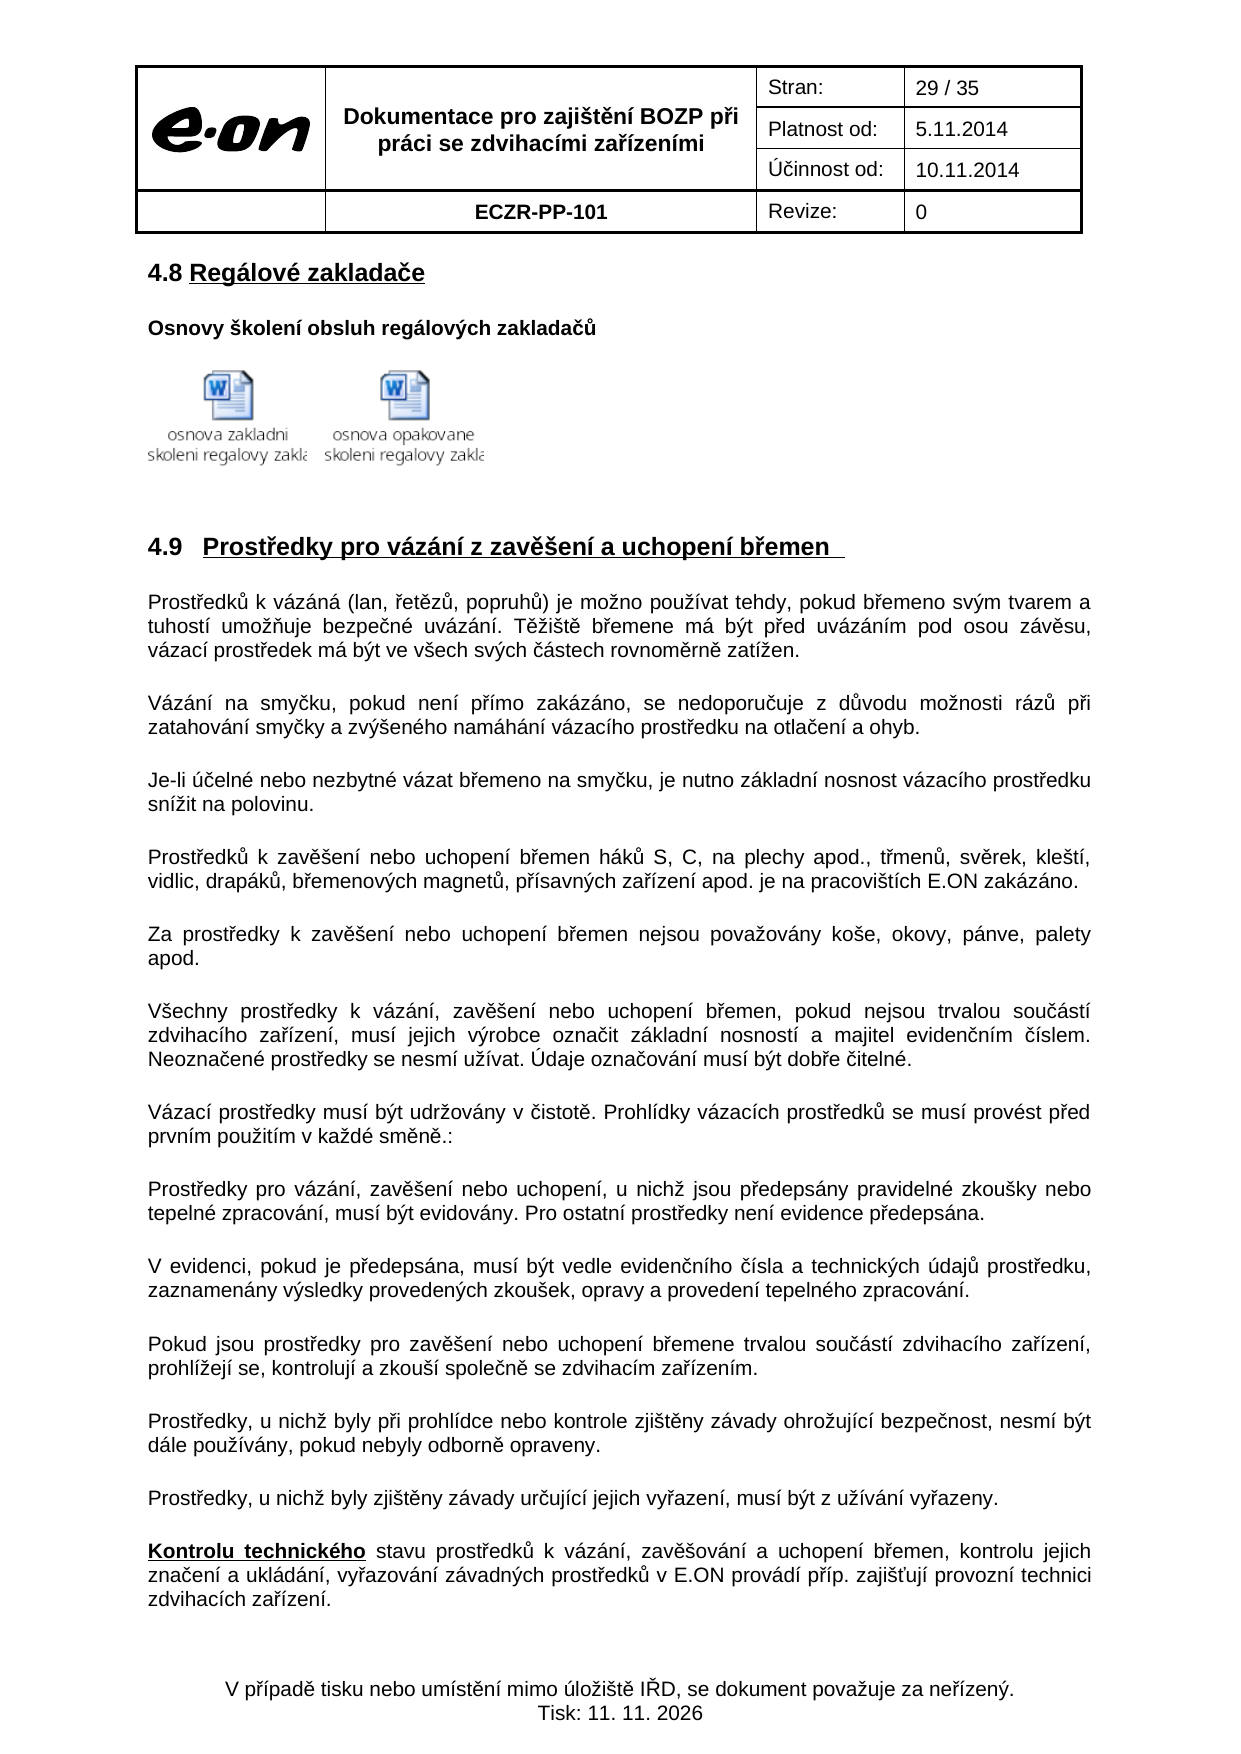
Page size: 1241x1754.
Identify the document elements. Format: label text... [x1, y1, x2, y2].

text Prostředky, u nichž byly zjištěny závady určující jejich vyřazení, musí být z užívání vyřazeny. [148, 1486, 1092, 1509]
text Všechny prostředky k vázání, zavěšení nebo uchopení břemen, pokud nejsou trvalou součástí zdvihacího zařízení, musí jejich výrobce označit základní nosností a majitel evidenčním číslem. Neoznačené prostředky se nesmí užívat. Údaje označování musí být dobře čitelné. [148, 999, 1092, 1071]
text Prostředků k zavěšení nebo uchopení břemen háků S, C, na plechy apod., třmenů, svěrek, kleští, vidlic, drapáků, břemenových magnetů, přísavných zařízení apod. je na pracovištích E.ON zakázáno. [148, 845, 1092, 893]
text Kontrolu technického stavu prostředků k vázání, zavěšování a uchopení břemen, kontrolu jejich značení a ukládání, vyřazování závadných prostředků v E.ON provádí příp. zajišťují provozní technici zdvihacích zařízení. [148, 1539, 1092, 1611]
text Za prostředky k zavěšení nebo uchopení břemen nejsou považovány koše, okovy, pánve, palety apod. [148, 922, 1092, 970]
text Osnovy školení obsluh regálových zakladačů [148, 316, 1092, 339]
subtitle Regálové zakladače [148, 258, 1092, 286]
text Prostředků k vázáná (lan, řetězů, popruhů) je možno používat tehdy, pokud břemeno svým tvarem a tuhostí umožňuje bezpečné uvázání. Těžiště břemene má být před uvázáním pod osou závěsu, vázací prostředek má být ve všech svých částech rovnoměrně zatížen. [148, 590, 1092, 662]
subtitle Prostředky pro vázání z zavěšení a uchopení břemen [148, 532, 1092, 561]
text Prostředky pro vázání, zavěšení nebo uchopení, u nichž jsou předepsány pravidelné zkoušky nebo tepelné zpracování, musí být evidovány. Pro ostatní prostředky není evidence předepsána. [148, 1177, 1092, 1225]
text Vázací prostředky musí být udržovány v čistotě. Prohlídky vázacích prostředků se musí provést před prvním použitím v každé směně.: [148, 1100, 1092, 1148]
text Pokud jsou prostředky pro zavěšení nebo uchopení břemene trvalou součástí zdvihacího zařízení, prohlížejí se, kontrolují a zkouší společně se zdvihacím zařízením. [148, 1331, 1092, 1379]
text Vázání na smyčku, pokud není přímo zakázáno, se nedoporučuje z důvodu možnosti rázů při zatahování smyčky a zvýšeného namáhání vázacího prostředku na otlačení a ohyb. [148, 691, 1092, 739]
text V evidenci, pokud je předepsána, musí být vedle evidenčního čísla a technických údajů prostředku, zaznamenány výsledky provedených zkoušek, opravy a provedení tepelného zpracování. [148, 1254, 1092, 1302]
text Prostředky, u nichž byly při prohlídce nebo kontrole zjištěny závady ohrožující bezpečnost, nesmí být dále používány, pokud nebyly odborně opraveny. [148, 1408, 1092, 1456]
text Je-li účelné nebo nezbytné vázat břemeno na smyčku, je nutno základní nosnost vázacího prostředku snížit na polovinu. [148, 768, 1092, 816]
